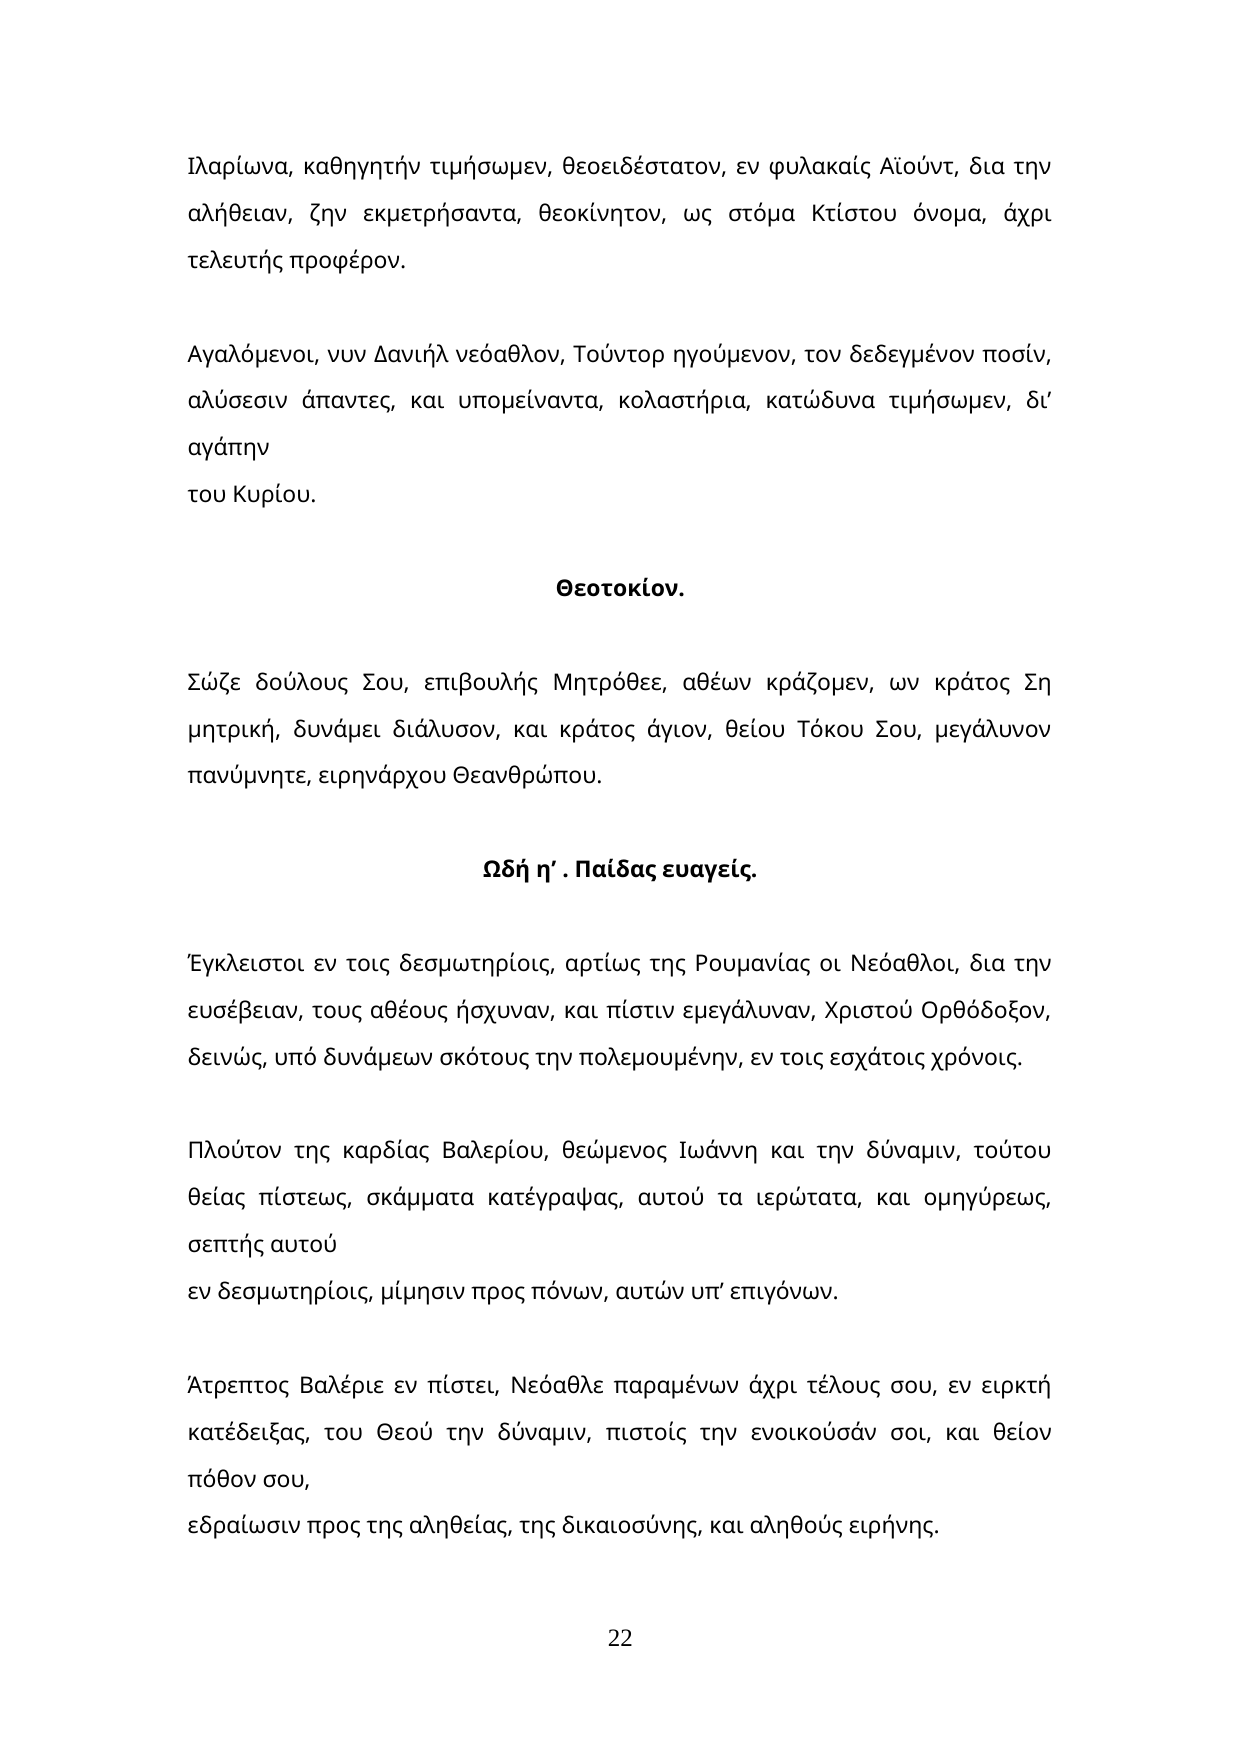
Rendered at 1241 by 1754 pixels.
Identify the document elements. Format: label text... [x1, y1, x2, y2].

text Έγκλειστοι εν τοις δεσμωτηρίοις, αρτίως της Ρουμανίας οι Νεόαθλοι, δια την ευσέβειαν, τους αθέους ήσχυναν, και πίστιν εμεγάλυναν, Χριστού Ορθόδοξον, δεινώς, υπό δυνάμεων σκότους την πολεμουμένην, εν τοις εσχάτοις χρόνοις. [187, 947, 1053, 1072]
text Ωδή η’ . Παίδας ευαγείς. [187, 853, 1053, 884]
text Ιλαρίωνα, καθηγητήν τιμήσωμεν, θεοειδέστατον, εν φυλακαίς Αϊούντ, δια την αλήθειαν, ζην εκμετρήσαντα, θεοκίνητον, ως στόμα Κτίστου όνομα, άχρι τελευτής προφέρον. [187, 150, 1053, 275]
text του Κυρίου. [187, 478, 1053, 509]
text Σώζε δούλους Σου, επιβουλής Μητρόθεε, αθέων κράζομεν, ων κράτος Ση μητρική, δυνάμει διάλυσον, και κράτος άγιον, θείου Τόκου Σου, μεγάλυνον πανύμνητε, ειρηνάρχου Θεανθρώπου. [187, 666, 1053, 791]
text Άτρεπτος Βαλέριε εν πίστει, Νεόαθλε παραμένων άχρι τέλους σου, εν ειρκτή κατέδειξας, του Θεού την δύναμιν, πιστοίς την ενοικούσάν σοι, και θείον πόθον σου, [187, 1369, 1053, 1494]
text Θεοτοκίον. [187, 572, 1053, 603]
text εδραίωσιν προς της αληθείας, της δικαιοσύνης, και αληθούς ειρήνης. [187, 1509, 1053, 1541]
text εν δεσμωτηρίοις, μίμησιν προς πόνων, αυτών υπ’ επιγόνων. [187, 1275, 1053, 1306]
text Πλούτον της καρδίας Βαλερίου, θεώμενος Ιωάννη και την δύναμιν, τούτου θείας πίστεως, σκάμματα κατέγραψας, αυτού τα ιερώτατα, και ομηγύρεως, σεπτής αυτού [187, 1134, 1053, 1259]
text Αγαλόμενοι, νυν Δανιήλ νεόαθλον, Τούντορ ηγούμενον, τον δεδεγμένον ποσίν, αλύσεσιν άπαντες, και υπομείναντα, κολαστήρια, κατώδυνα τιμήσωμεν, δι’ αγάπην [187, 337, 1053, 462]
